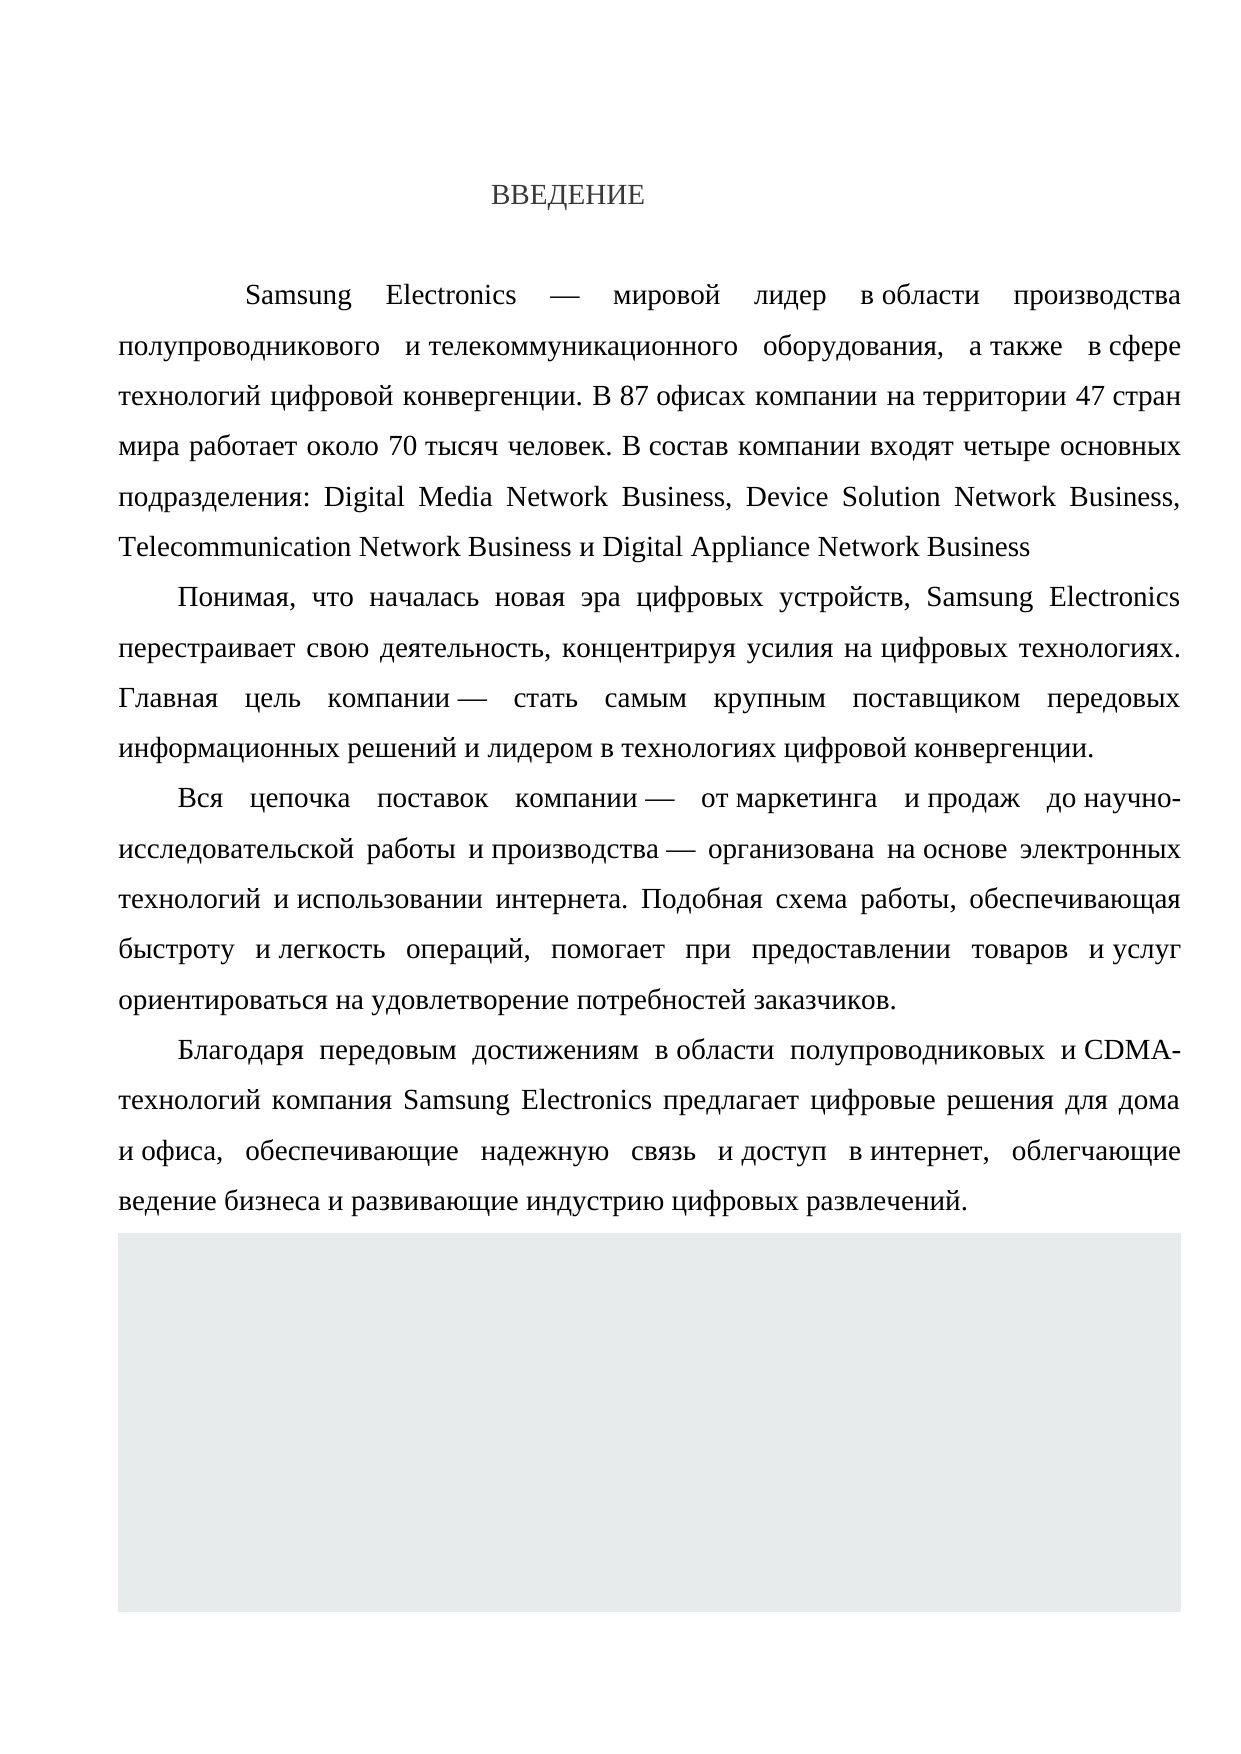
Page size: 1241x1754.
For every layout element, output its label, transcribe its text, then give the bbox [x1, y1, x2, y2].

text Понимая, что началась новая эра цифровых устройств, Samsung Electronics перестраивает свою деятельность, концентрируя усилия на цифровых технологиях. Главная цель компании — стать самым крупным поставщиком передовых информационных решений и лидером в технологиях цифровой конвергенции. [118, 579, 1181, 764]
text Вся цепочка поставок компании — от маркетинга и продаж до научно-исследовательской работы и производства — организована на основе электронных технологий и использовании интернета. Подобная схема работы, обеспечивающая быстроту и легкость операций, помогает при предоставлении товаров и услуг ориентироваться на удовлетворение потребностей заказчиков. [118, 781, 1181, 1015]
text Samsung Electronics — мировой лидер в области производства полупроводникового и телекоммуникационного оборудования, а также в сфере технологий цифровой конвергенции. В 87 офисах компании на территории 47 стран мира работает около 70 тысяч человек. В состав компании входят четыре основных подразделения: Digital Media Network Business, Device Solution Network Business, Telecommunication Network Business и Digital Appliance Network Business [118, 277, 1181, 563]
text Благодаря передовым достижениям в области полупроводниковых и CDMA-технологий компания Samsung Electronics предлагает цифровые решения для дома и офиса, обеспечивающие надежную связь и доступ в интернет, облегчающие ведение бизнеса и развивающие индустрию цифровых развлечений. [118, 1032, 1181, 1217]
text ВВЕДЕНИЕ [118, 177, 1181, 210]
